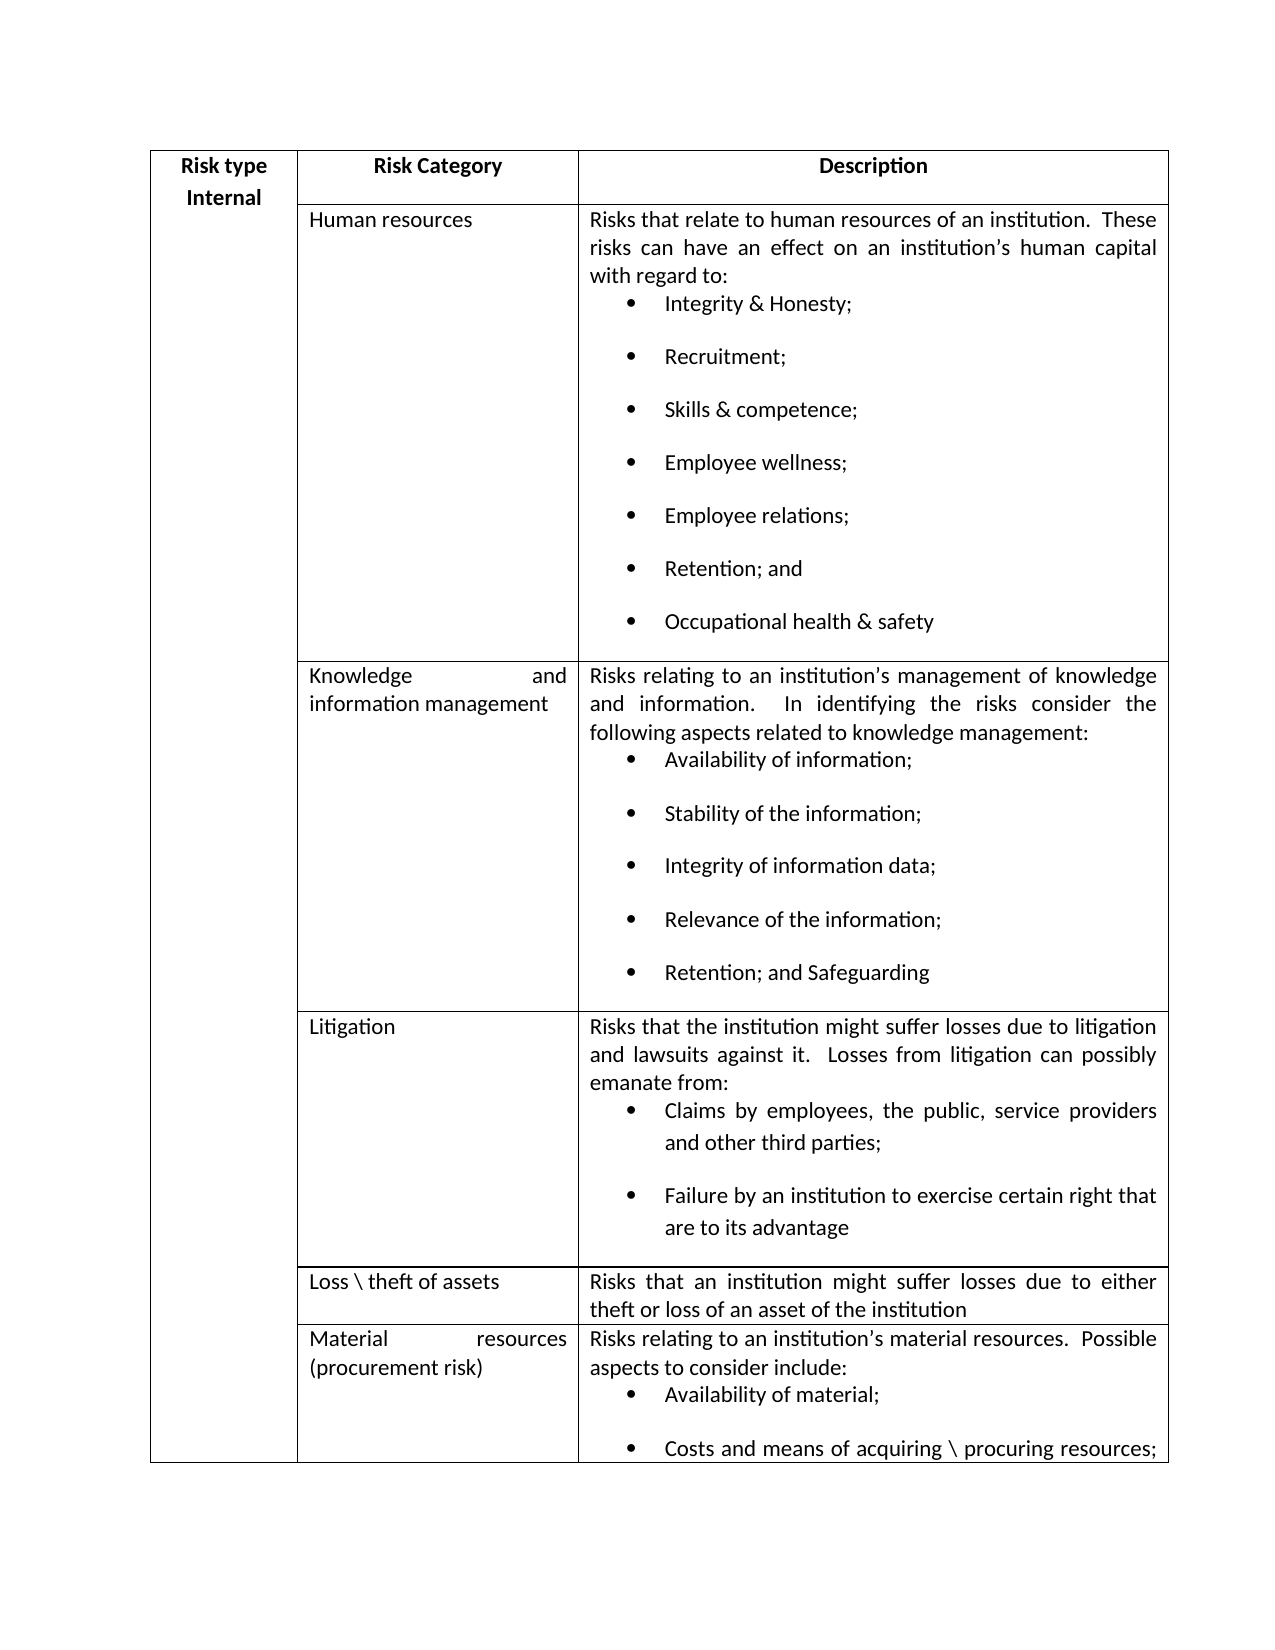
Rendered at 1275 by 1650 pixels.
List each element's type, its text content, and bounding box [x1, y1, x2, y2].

table_cell Risks that relate to human resources of an institution. These risks can have an effect on an institution’s human capital with regard to: Integrity & Honesty; Recruitment; Skills & competence; Employee wellness; Employee relations; Retention; and Occupational health & safety [579, 205, 1168, 661]
table_header Risk Category [298, 151, 578, 204]
table_cell Risks that the institution might suffer losses due to litigation and lawsuits against it. Losses from litigation can possibly emanate from: Claims by employees, the public, service providers and other third parties; Failure by an institution to exercise certain right that are to its advantage [579, 1012, 1168, 1266]
table_cell Risks that an institution might suffer losses due to either theft or loss of an asset of the institution [579, 1268, 1168, 1323]
table_cell Loss \ theft of assets [298, 1268, 578, 1323]
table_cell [579, 1325, 1168, 1462]
table_cell Human resources [298, 205, 578, 661]
table_header Risk type Internal [151, 151, 297, 1462]
table_header Description [579, 151, 1168, 204]
table_cell Risks relating to an institution’s management of knowledge and information. In identifying the risks consider the following aspects related to knowledge management: Availability of information; Stability of the information; Integrity of information data; Relevance of the information; Retention; and Safeguarding [579, 662, 1168, 1011]
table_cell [298, 1325, 578, 1462]
table_cell Litigation [298, 1012, 578, 1266]
table_cell Knowledge and information management [298, 662, 578, 1011]
